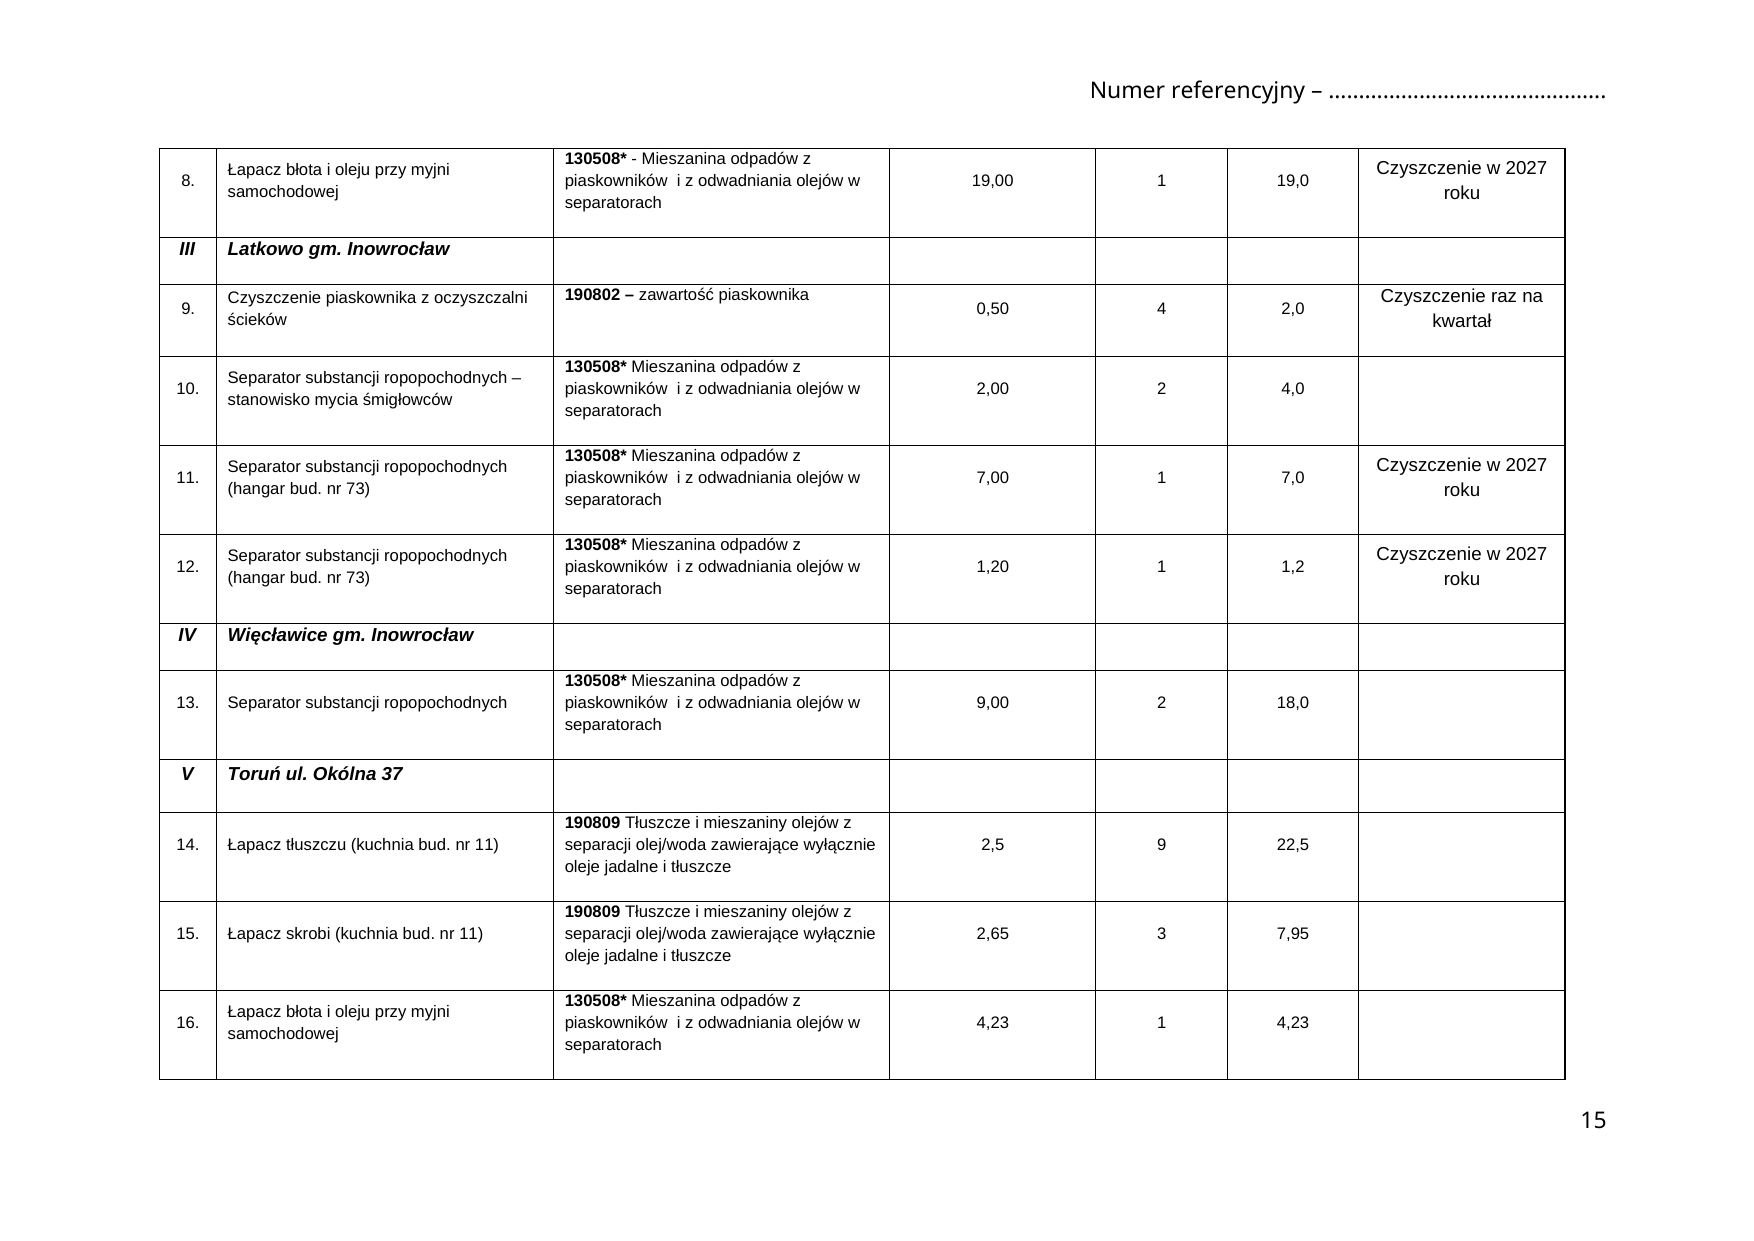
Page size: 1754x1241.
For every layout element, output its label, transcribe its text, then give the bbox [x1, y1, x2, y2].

table_cell 130508* Mieszanina odpadów z piaskowników i z odwadniania olejów w separatorach [554, 446, 889, 534]
table_cell 14. [160, 813, 216, 901]
table_cell 7,0 [1228, 446, 1358, 534]
table_cell Toruń ul. Okólna 37 [217, 760, 553, 812]
table_cell [554, 238, 889, 284]
table_cell [554, 624, 889, 670]
table_cell 13. [160, 671, 216, 759]
table_cell 4,23 [890, 991, 1095, 1078]
table_cell [1228, 624, 1358, 670]
table_cell 190809 Tłuszcze i mieszaniny olejów z separacji olej/woda zawierające wyłącznie oleje jadalne i tłuszcze [554, 813, 889, 901]
table_cell 1 [1096, 535, 1227, 622]
table_cell Separator substancji ropopochodnych – stanowisko mycia śmigłowców [217, 357, 553, 445]
table_cell Czyszczenie piaskownika z oczyszczalni ścieków [217, 285, 553, 356]
table_cell 15. [160, 902, 216, 989]
table_cell 2 [1096, 357, 1227, 445]
table_cell 19,00 [890, 149, 1095, 237]
table_cell [1228, 760, 1358, 812]
table_cell [890, 624, 1095, 670]
table_cell 12. [160, 535, 216, 622]
table_cell 9. [160, 285, 216, 356]
table_cell 8. [160, 149, 216, 237]
table_cell 2 [1096, 671, 1227, 759]
table_cell Czyszczenie raz na kwartał [1359, 285, 1564, 356]
table_cell 1 [1096, 446, 1227, 534]
table_cell Separator substancji ropopochodnych [217, 671, 553, 759]
table_cell 19,0 [1228, 149, 1358, 237]
table_cell Czyszczenie w 2027 roku [1359, 535, 1564, 622]
table_cell 9 [1096, 813, 1227, 901]
table_cell V [160, 760, 216, 812]
table_cell Łapacz tłuszczu (kuchnia bud. nr 11) [217, 813, 553, 901]
table_cell 0,50 [890, 285, 1095, 356]
table_cell [1359, 813, 1564, 901]
table_cell [1096, 624, 1227, 670]
table_cell 9,00 [890, 671, 1095, 759]
table_cell 4,23 [1228, 991, 1358, 1078]
table_cell [1096, 760, 1227, 812]
table_cell [1359, 671, 1564, 759]
table_cell 22,5 [1228, 813, 1358, 901]
table_cell [1228, 238, 1358, 284]
table_cell 4,0 [1228, 357, 1358, 445]
table_cell Latkowo gm. Inowrocław [217, 238, 553, 284]
table_cell 190802 – zawartość piaskownika [554, 285, 889, 356]
table_cell [1359, 357, 1564, 445]
table_cell 7,00 [890, 446, 1095, 534]
table_cell 2,65 [890, 902, 1095, 989]
table_cell Czyszczenie w 2027 roku [1359, 149, 1564, 237]
table_cell [1359, 991, 1564, 1078]
table_cell 1,2 [1228, 535, 1358, 622]
table_cell 18,0 [1228, 671, 1358, 759]
table_cell 11. [160, 446, 216, 534]
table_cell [554, 991, 889, 1078]
table_cell 16. [160, 991, 216, 1078]
table_cell IV [160, 624, 216, 670]
table_cell 130508* Mieszanina odpadów z piaskowników i z odwadniania olejów w separatorach [554, 535, 889, 622]
table_cell 1 [1096, 149, 1227, 237]
table_cell Więcławice gm. Inowrocław [217, 624, 553, 670]
table_cell [890, 238, 1095, 284]
table_cell Łapacz błota i oleju przy myjni samochodowej [217, 149, 553, 237]
table_cell 130508* Mieszanina odpadów z piaskowników i z odwadniania olejów w separatorach [554, 671, 889, 759]
table_cell Czyszczenie w 2027 roku [1359, 446, 1564, 534]
table_cell 3 [1096, 902, 1227, 989]
table_cell [1359, 760, 1564, 812]
table_cell 2,0 [1228, 285, 1358, 356]
table_cell Łapacz skrobi (kuchnia bud. nr 11) [217, 902, 553, 989]
table_cell [1096, 238, 1227, 284]
table_cell 10. [160, 357, 216, 445]
table_cell 2,00 [890, 357, 1095, 445]
table_cell III [160, 238, 216, 284]
table_cell 1 [1096, 991, 1227, 1078]
table_cell Separator substancji ropopochodnych (hangar bud. nr 73) [217, 535, 553, 622]
table_cell [890, 760, 1095, 812]
table_cell 130508* Mieszanina odpadów z piaskowników i z odwadniania olejów w separatorach [554, 357, 889, 445]
table_cell 7,95 [1228, 902, 1358, 989]
table_cell [1359, 902, 1564, 989]
table_cell 2,5 [890, 813, 1095, 901]
table_cell 4 [1096, 285, 1227, 356]
table_cell 1,20 [890, 535, 1095, 622]
table_cell Separator substancji ropopochodnych (hangar bud. nr 73) [217, 446, 553, 534]
table_cell Łapacz błota i oleju przy myjni samochodowej [217, 991, 553, 1078]
table_cell [1359, 238, 1564, 284]
table_cell [554, 760, 889, 812]
table_cell [1359, 624, 1564, 670]
table_cell 190809 Tłuszcze i mieszaniny olejów z separacji olej/woda zawierające wyłącznie oleje jadalne i tłuszcze [554, 902, 889, 989]
table_cell 130508* - Mieszanina odpadów z piaskowników i z odwadniania olejów w separatorach [554, 149, 889, 237]
